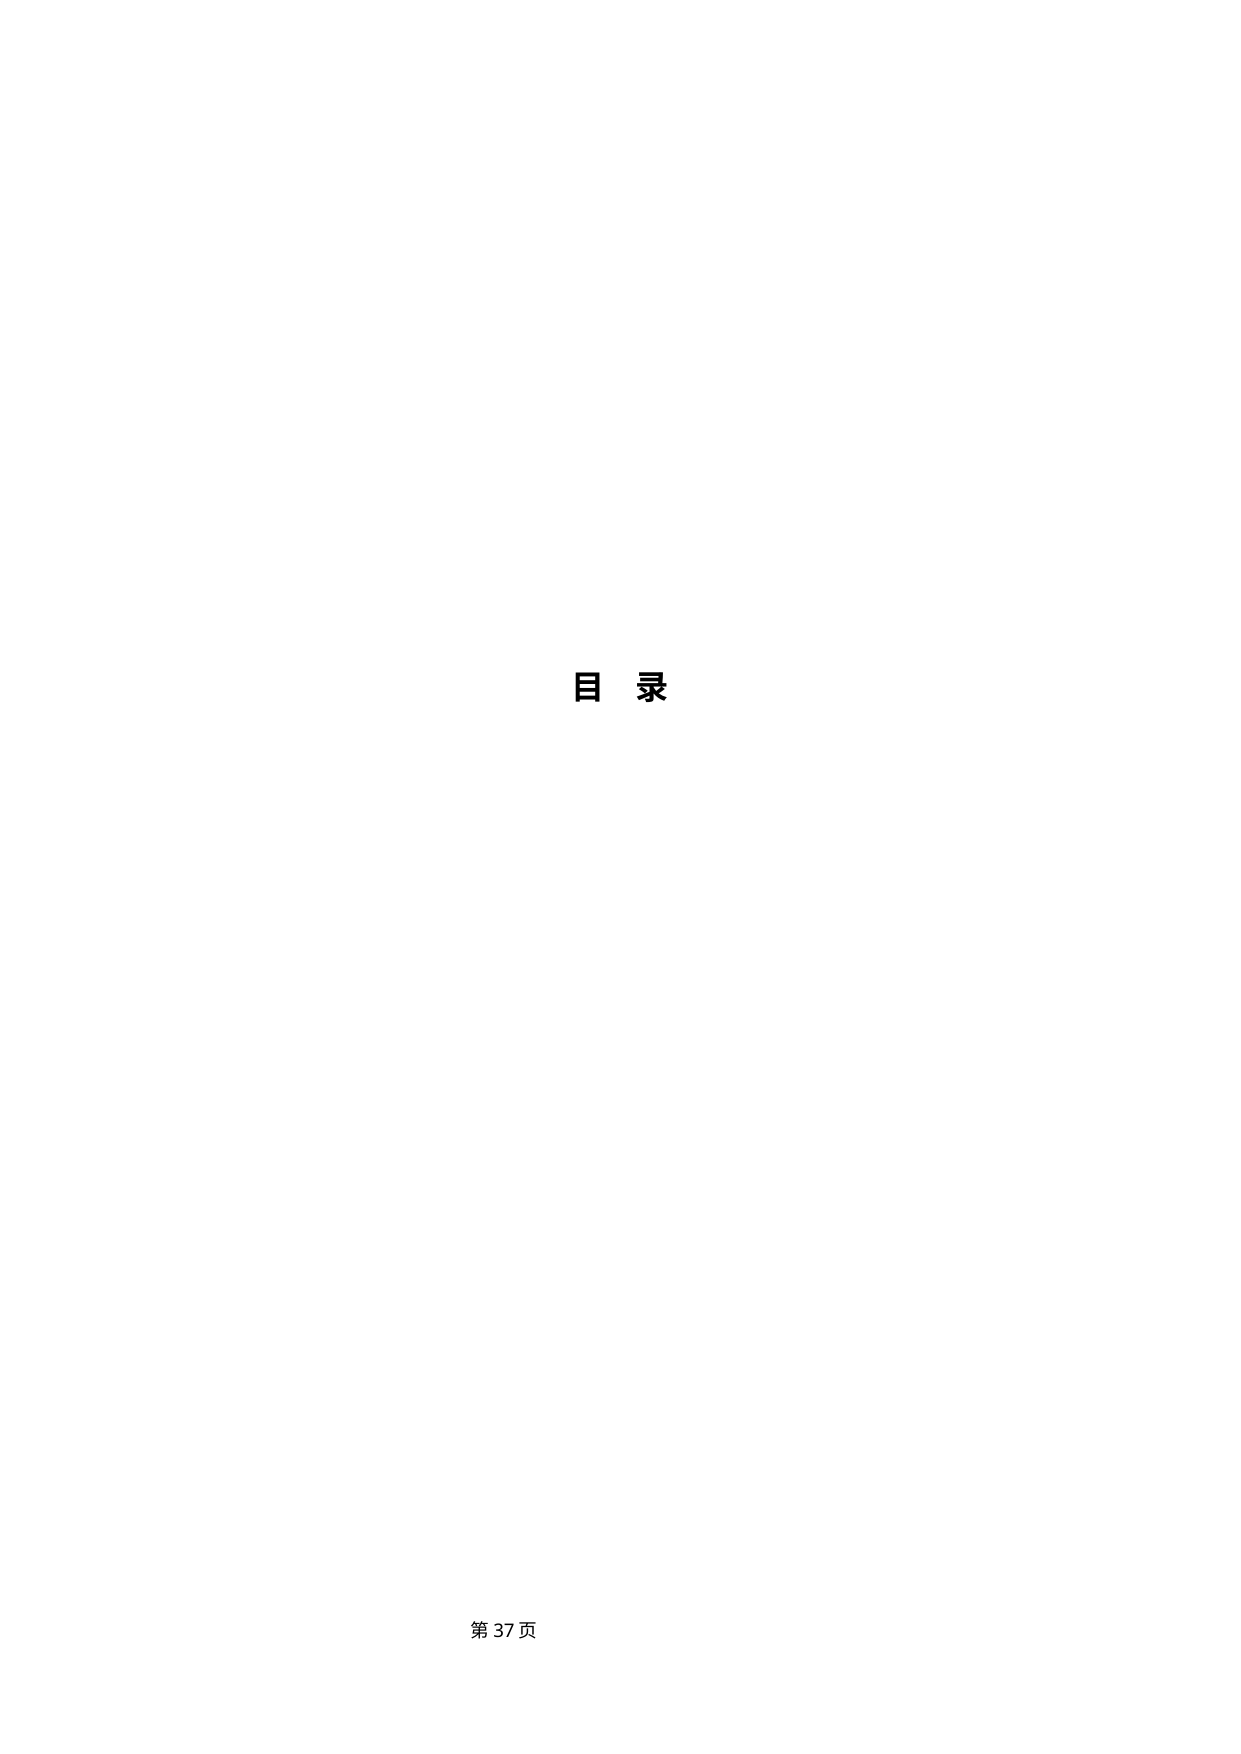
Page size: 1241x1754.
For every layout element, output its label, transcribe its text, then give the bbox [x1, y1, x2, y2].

text 目 录 [159, 645, 1081, 724]
